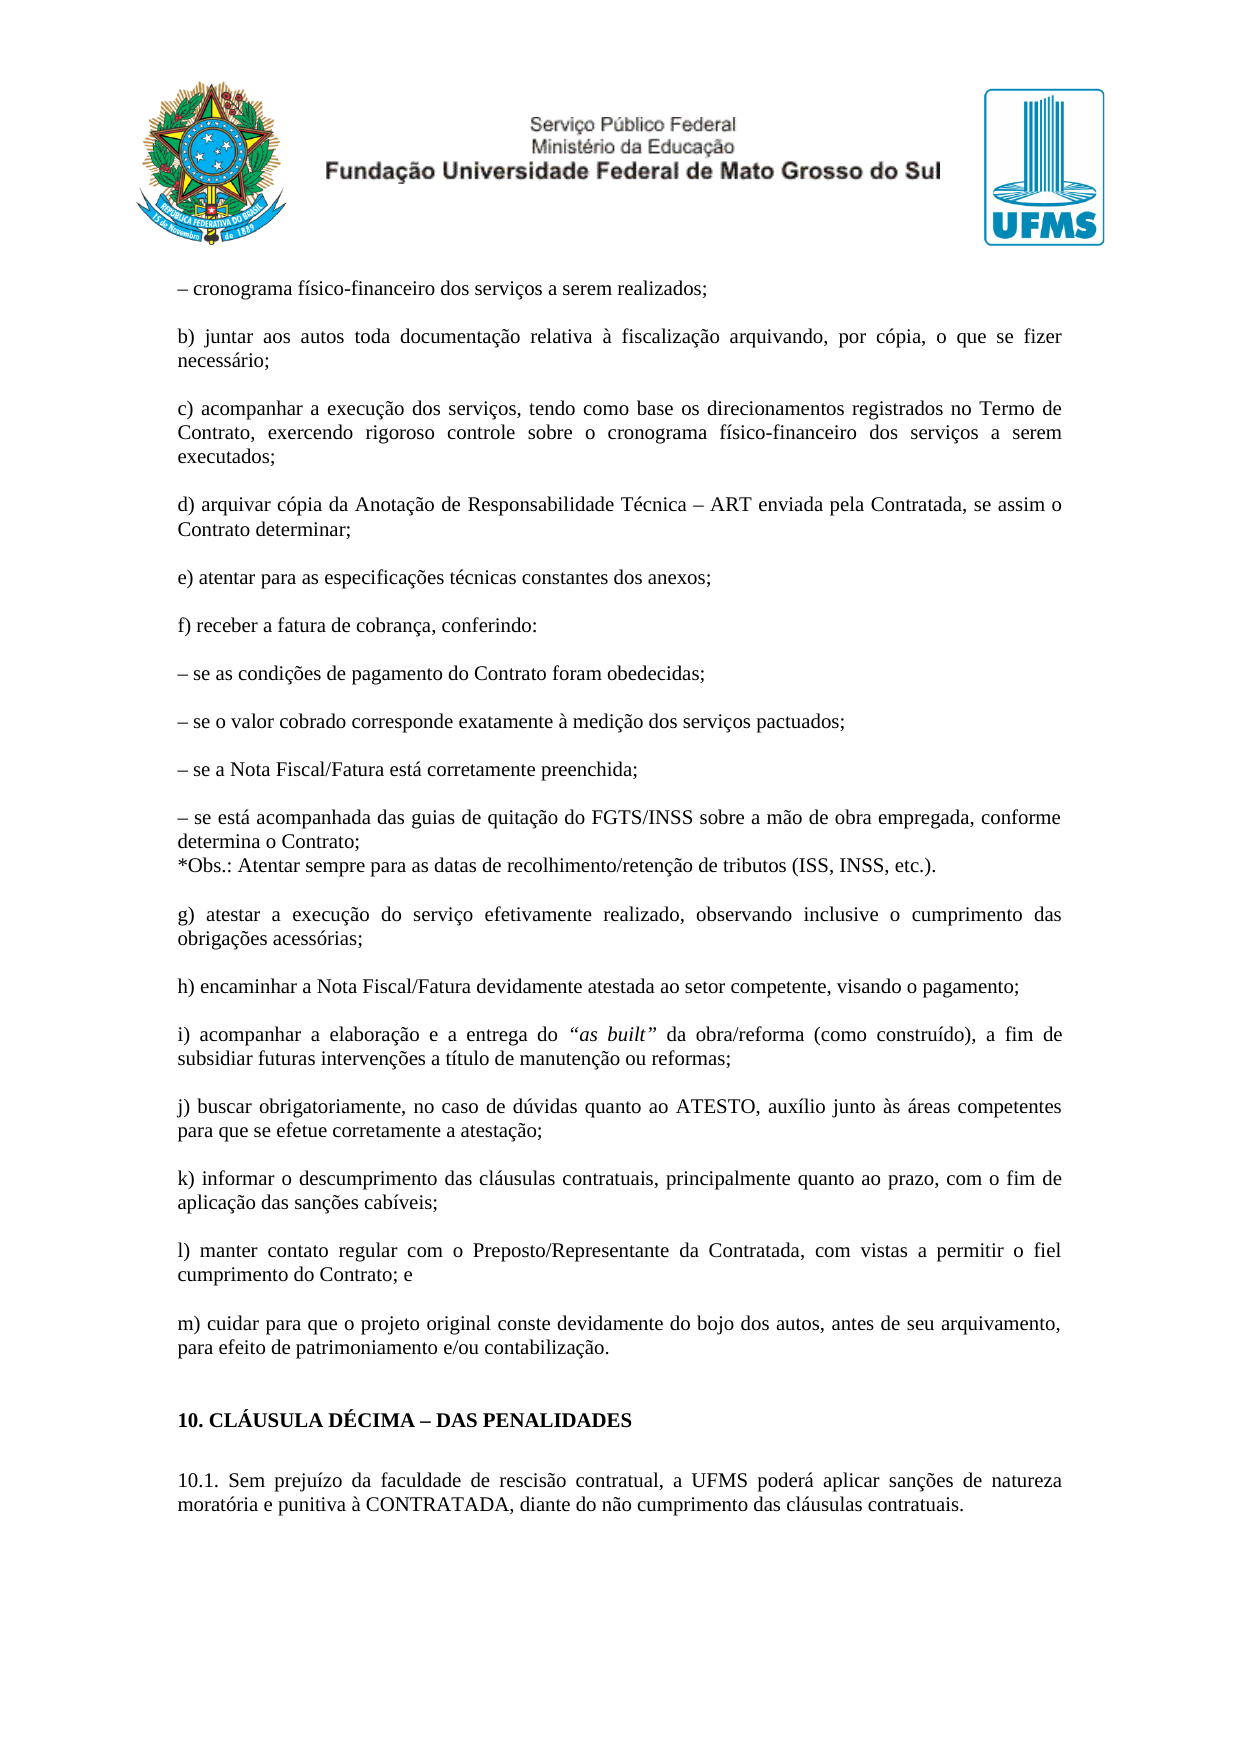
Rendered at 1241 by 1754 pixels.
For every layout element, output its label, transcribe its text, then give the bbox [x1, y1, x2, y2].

text – se a Nota Fiscal/Fatura está corretamente preenchida; [177, 757, 1063, 781]
text – se as condições de pagamento do Contrato foram obedecidas; [177, 661, 1063, 685]
picture [987, 91, 1102, 243]
text – se o valor cobrado corresponde exatamente à medição dos serviços pactuados; [177, 709, 1063, 733]
text l) manter contato regular com o Preposto/Representante da Contratada, com vistas a permitir o fiel cumprimento do Contrato; e [177, 1238, 1063, 1286]
text – cronograma físico-financeiro dos serviços a serem realizados; [177, 276, 1063, 300]
text – se está acompanhada das guias de quitação do FGTS/INSS sobre a mão de obra empregada, conforme determina o Contrato; [177, 805, 1063, 853]
text c) acompanhar a execução dos serviços, tendo como base os direcionamentos registrados no Termo de Contrato, exercendo rigoroso controle sobre o cronograma físico-financeiro dos serviços a serem executados; [177, 396, 1063, 468]
text g) atestar a execução do serviço efetivamente realizado, observando inclusive o cumprimento das obrigações acessórias; [177, 901, 1063, 949]
text d) arquivar cópia da Anotação de Responsabilidade Técnica – ART enviada pela Contratada, se assim o Contrato determinar; [177, 492, 1063, 541]
text *Obs.: Atentar sempre para as datas de recolhimento/retenção de tributos (ISS, INSS, etc.). [177, 853, 1063, 877]
text i) acompanhar a elaboração e a entrega do “as built” da obra/reforma (como construído), a fim de subsidiar futuras intervenções a título de manutenção ou reformas; [177, 1022, 1063, 1070]
text 10. CLÁUSULA DÉCIMA – DAS PENALIDADES [177, 1408, 1063, 1432]
text h) encaminhar a Nota Fiscal/Fatura devidamente atestada ao setor competente, visando o pagamento; [177, 974, 1063, 998]
picture [325, 117, 940, 184]
text 10.1. Sem prejuízo da faculdade de rescisão contratual, a UFMS poderá aplicar sanções de natureza moratória e punitiva à CONTRATADA, diante do não cumprimento das cláusulas contratuais. [177, 1468, 1063, 1516]
text j) buscar obrigatoriamente, no caso de dúvidas quanto ao ATESTO, auxílio junto às áreas competentes para que se efetue corretamente a atestação; [177, 1094, 1063, 1142]
text f) receber a fatura de cobrança, conferindo: [177, 613, 1063, 637]
text k) informar o descumprimento das cláusulas contratuais, principalmente quanto ao prazo, com o fim de aplicação das sanções cabíveis; [177, 1166, 1063, 1214]
text m) cuidar para que o projeto original conste devidamente do bojo dos autos, antes de seu arquivamento, para efeito de patrimoniamento e/ou contabilização. [177, 1311, 1063, 1359]
text b) juntar aos autos toda documentação relativa à fiscalização arquivando, por cópia, o que se fizer necessário; [177, 324, 1063, 372]
picture [135, 81, 287, 245]
text e) atentar para as especificações técnicas constantes dos anexos; [177, 564, 1063, 589]
